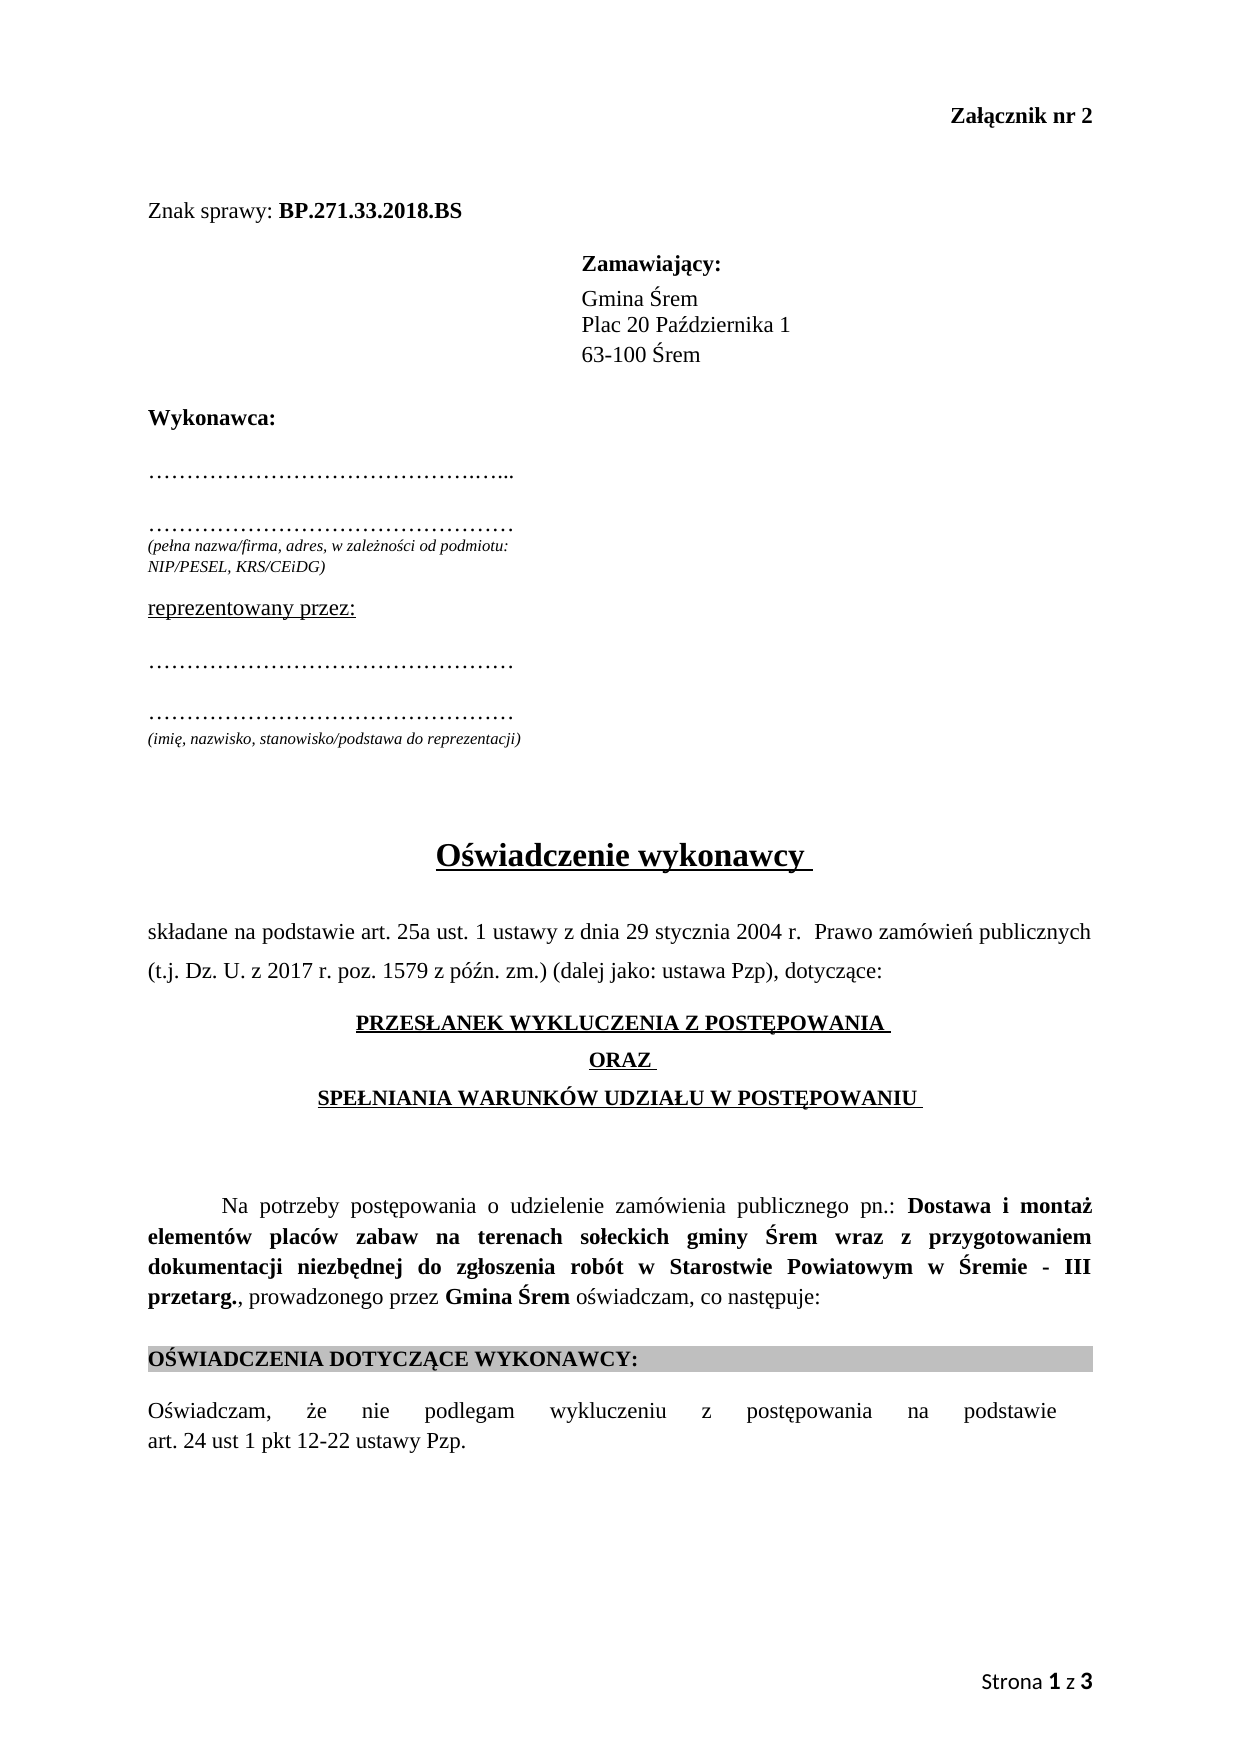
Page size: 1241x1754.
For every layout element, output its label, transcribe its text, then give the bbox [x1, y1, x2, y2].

text Zamawiający: [576, 250, 1093, 276]
text Na potrzeby postępowania o udzielenie zamówienia publicznego pn.: Dostawa i montaż elementów placów zabaw na terenach sołeckich gminy Śrem wraz z przygotowaniem dokumentacji niezbędnej do zgłoszenia robót w Starostwie Powiatowym w Śremie - III przetarg., prowadzonego przez Gmina Śrem oświadczam, co następuje: [148, 1193, 1093, 1309]
text PRZESŁANEK WYKLUCZENIA Z POSTĘPOWANIA [148, 1009, 1093, 1035]
text SPEŁNIANIA WARUNKÓW UDZIAŁU W POSTĘPOWANIU [148, 1085, 1093, 1138]
subtitle Załącznik nr 2 [207, 102, 1093, 128]
text Znak sprawy: BP.271.33.2018.BS [148, 197, 1093, 224]
text Wykonawca: [148, 404, 1093, 431]
text …………………………………….…... [148, 457, 517, 483]
text ………………………………………… [148, 698, 517, 724]
text ORAZ [148, 1047, 1093, 1072]
text (pełna nazwa/firma, adres, w zależności od podmiotu: NIP/PESEL, KRS/CEiDG) [148, 536, 517, 576]
text OŚWIADCZENIA DOTYCZĄCE WYKONAWCY: [148, 1346, 1093, 1372]
text Oświadczenie wykonawcy [148, 836, 1093, 874]
text Oświadczam, że nie podlegam wykluczeniu z postępowania na podstawie art. 24 ust 1 pkt 12-22 ustawy Pzp. [148, 1397, 1093, 1453]
text (imię, nazwisko, stanowisko/podstawa do reprezentacji) [148, 729, 532, 748]
text Plac 20 Października 1 [576, 311, 1093, 337]
text reprezentowany przez: [148, 594, 1093, 621]
text składane na podstawie art. 25a ust. 1 ustawy z dnia 29 stycznia 2004 r. Prawo zamówień publicznych (t.j. Dz. U. z 2017 r. poz. 1579 z późn. zm.) (dalej jako: ustawa Pzp), dotyczące: [148, 918, 1093, 984]
text 63-100 Śrem [576, 341, 1093, 368]
text ………………………………………… [148, 510, 517, 536]
text Gmina Śrem [576, 285, 1093, 311]
text ………………………………………… [148, 647, 517, 673]
